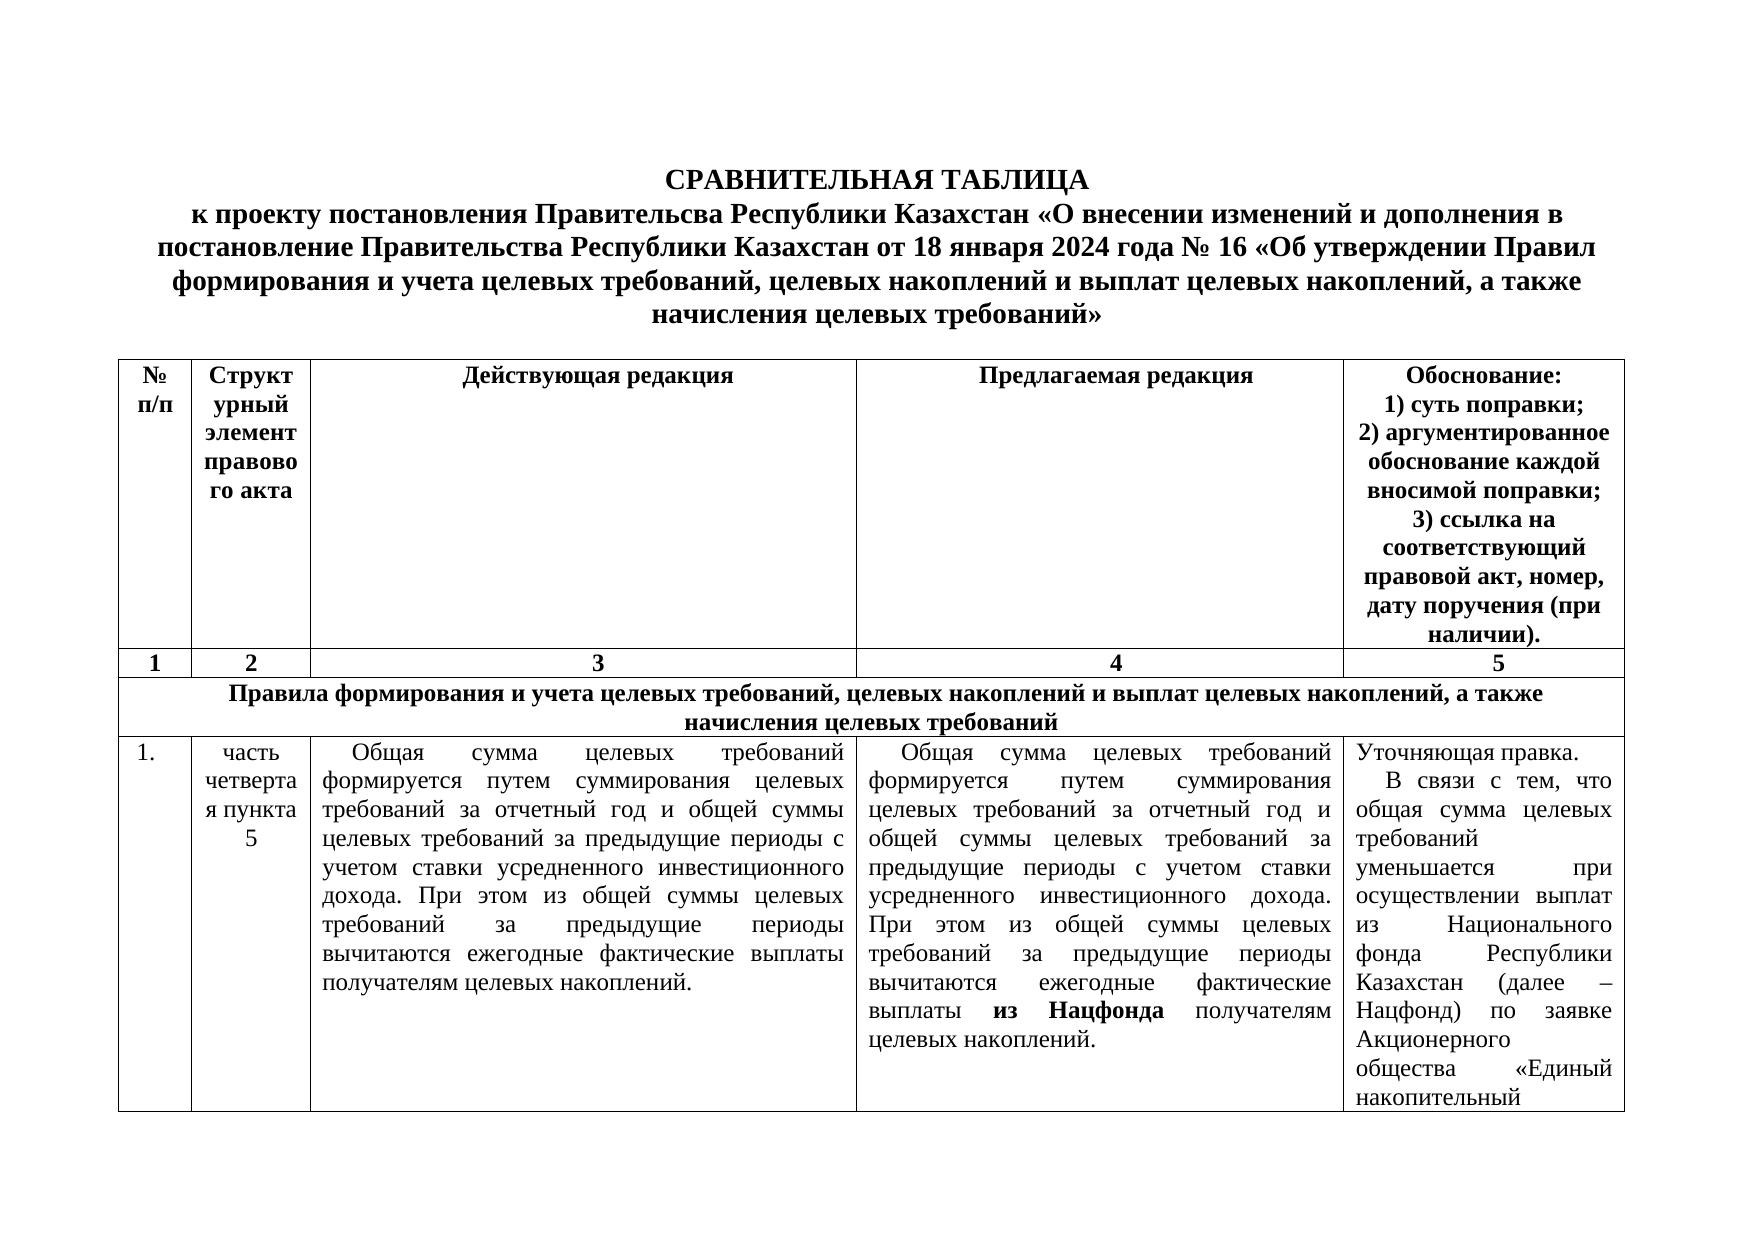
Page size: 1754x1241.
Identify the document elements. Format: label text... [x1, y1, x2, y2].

table_cell 3 [311, 649, 856, 677]
subtitle к проекту постановления Правительсва Республики Казахстан «О внесении изменений и дополнения в постановление Правительства Республики Казахстан от 18 января 2024 года № 16 «Об утверждении Правил формирования и учета целевых требований, целевых накоплений и выплат целевых накоплений, а также начисления целевых требований» [118, 196, 1636, 330]
table_header Обоснование: 1) суть поправки; 2) аргументированное обоснование каждой вносимой поправки; 3) ссылка на соответствующий правовой акт, номер, дату поручения (при наличии). [1344, 360, 1624, 647]
table_header Структурный элемент правового акта [192, 360, 310, 647]
table_header Предлагаемая редакция [857, 360, 1343, 647]
table_header № п/п [119, 360, 191, 647]
table_cell 5 [1344, 649, 1624, 677]
table_cell [119, 737, 191, 1111]
text СРАВНИТЕЛЬНАЯ ТАБЛИЦА [118, 162, 1636, 196]
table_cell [192, 737, 310, 1111]
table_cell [857, 737, 1343, 1111]
table_cell Правила формирования и учета целевых требований, целевых накоплений и выплат целевых накоплений, а также начисления целевых требований [119, 678, 1624, 736]
table_cell 4 [857, 649, 1343, 677]
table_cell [311, 737, 856, 1111]
table_header Действующая редакция [311, 360, 856, 647]
table_cell 2 [192, 649, 310, 677]
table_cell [1344, 737, 1624, 1111]
table_cell 1 [119, 649, 191, 677]
